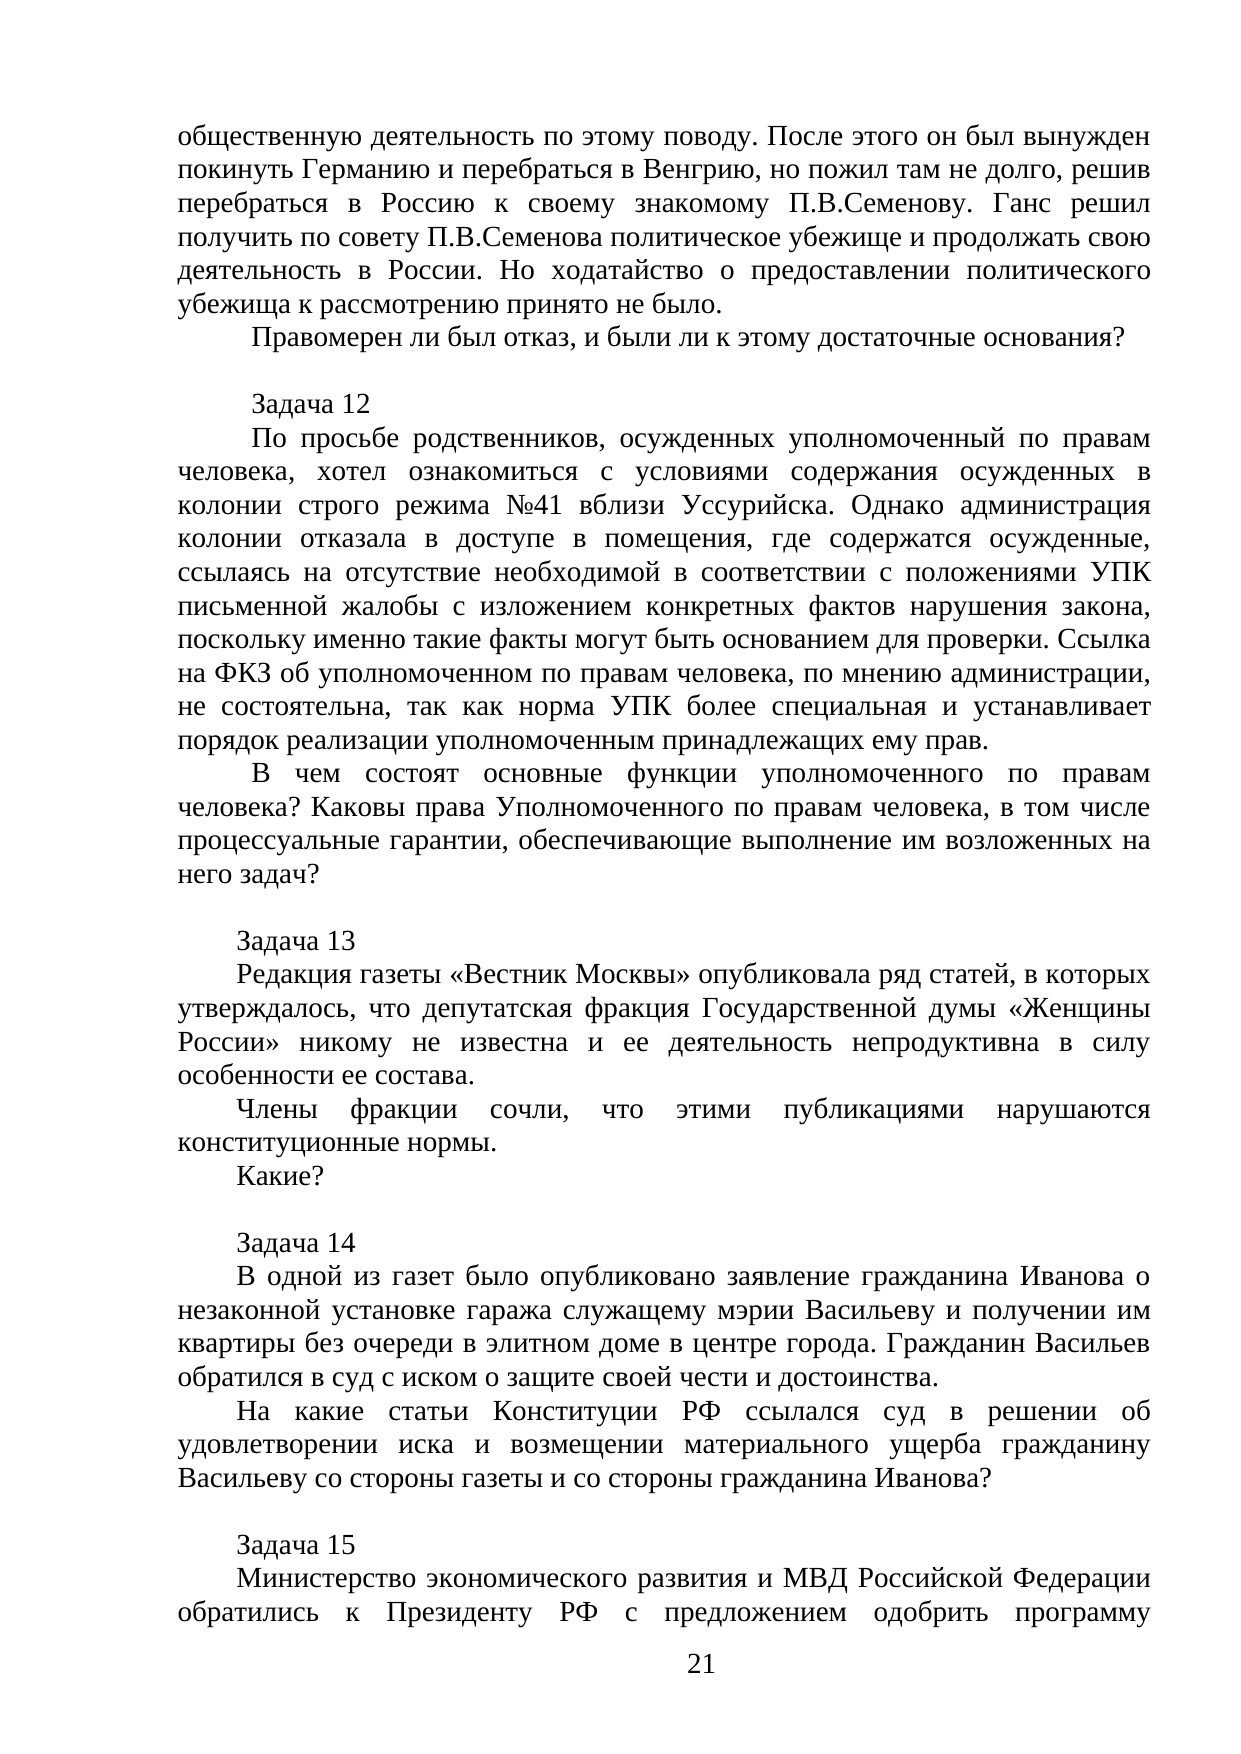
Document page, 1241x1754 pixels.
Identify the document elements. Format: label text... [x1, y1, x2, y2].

text Задача 12 [177, 386, 1152, 420]
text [177, 118, 1152, 319]
text Задача 13 [177, 923, 1152, 957]
text Задача 14 [177, 1225, 1152, 1258]
text Задача 15 [177, 1527, 1152, 1560]
text В чем состоят основные функции уполномоченного по правам человека? Каковы права Уполномоченного по правам человека, в том числе процессуальные гарантии, обеспечивающие выполнение им возложенных на него задач? [177, 755, 1152, 889]
text Какие? [177, 1158, 1152, 1191]
text Редакция газеты «Вестник Москвы» опубликовала ряд статей, в которых утверждалось, что депутатская фракция Государственной думы «Женщины России» никому не известна и ее деятельность непродуктивна в силу особенности ее состава. [177, 957, 1152, 1091]
text Члены фракции сочли, что этими публикациями нарушаются конституционные нормы. [177, 1091, 1152, 1158]
text На какие статьи Конституции РФ ссылался суд в решении об удовлетворении иска и возмещении материального ущерба гражданину Васильеву со стороны газеты и со стороны гражданина Иванова? [177, 1393, 1152, 1493]
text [177, 1560, 1152, 1627]
text По просьбе родственников, осужденных уполномоченный по правам человека, хотел ознакомиться с условиями содержания осужденных в колонии строго режима №41 вблизи Уссурийска. Однако администрация колонии отказала в доступе в помещения, где содержатся осужденные, ссылаясь на отсутствие необходимой в соответствии с положениями УПК письменной жалобы с изложением конкретных фактов нарушения закона, поскольку именно такие факты могут быть основанием для проверки. Ссылка на ФКЗ об уполномоченном по правам человека, по мнению администрации, не состоятельна, так как норма УПК более специальная и устанавливает порядок реализации уполномоченным принадлежащих ему прав. [177, 420, 1152, 755]
text Правомерен ли был отказ, и были ли к этому достаточные основания? [177, 319, 1152, 353]
text В одной из газет было опубликовано заявление гражданина Иванова о незаконной установке гаража служащему мэрии Васильеву и получении им квартиры без очереди в элитном доме в центре города. Гражданин Васильев обратился в суд с иском о защите своей чести и достоинства. [177, 1258, 1152, 1393]
